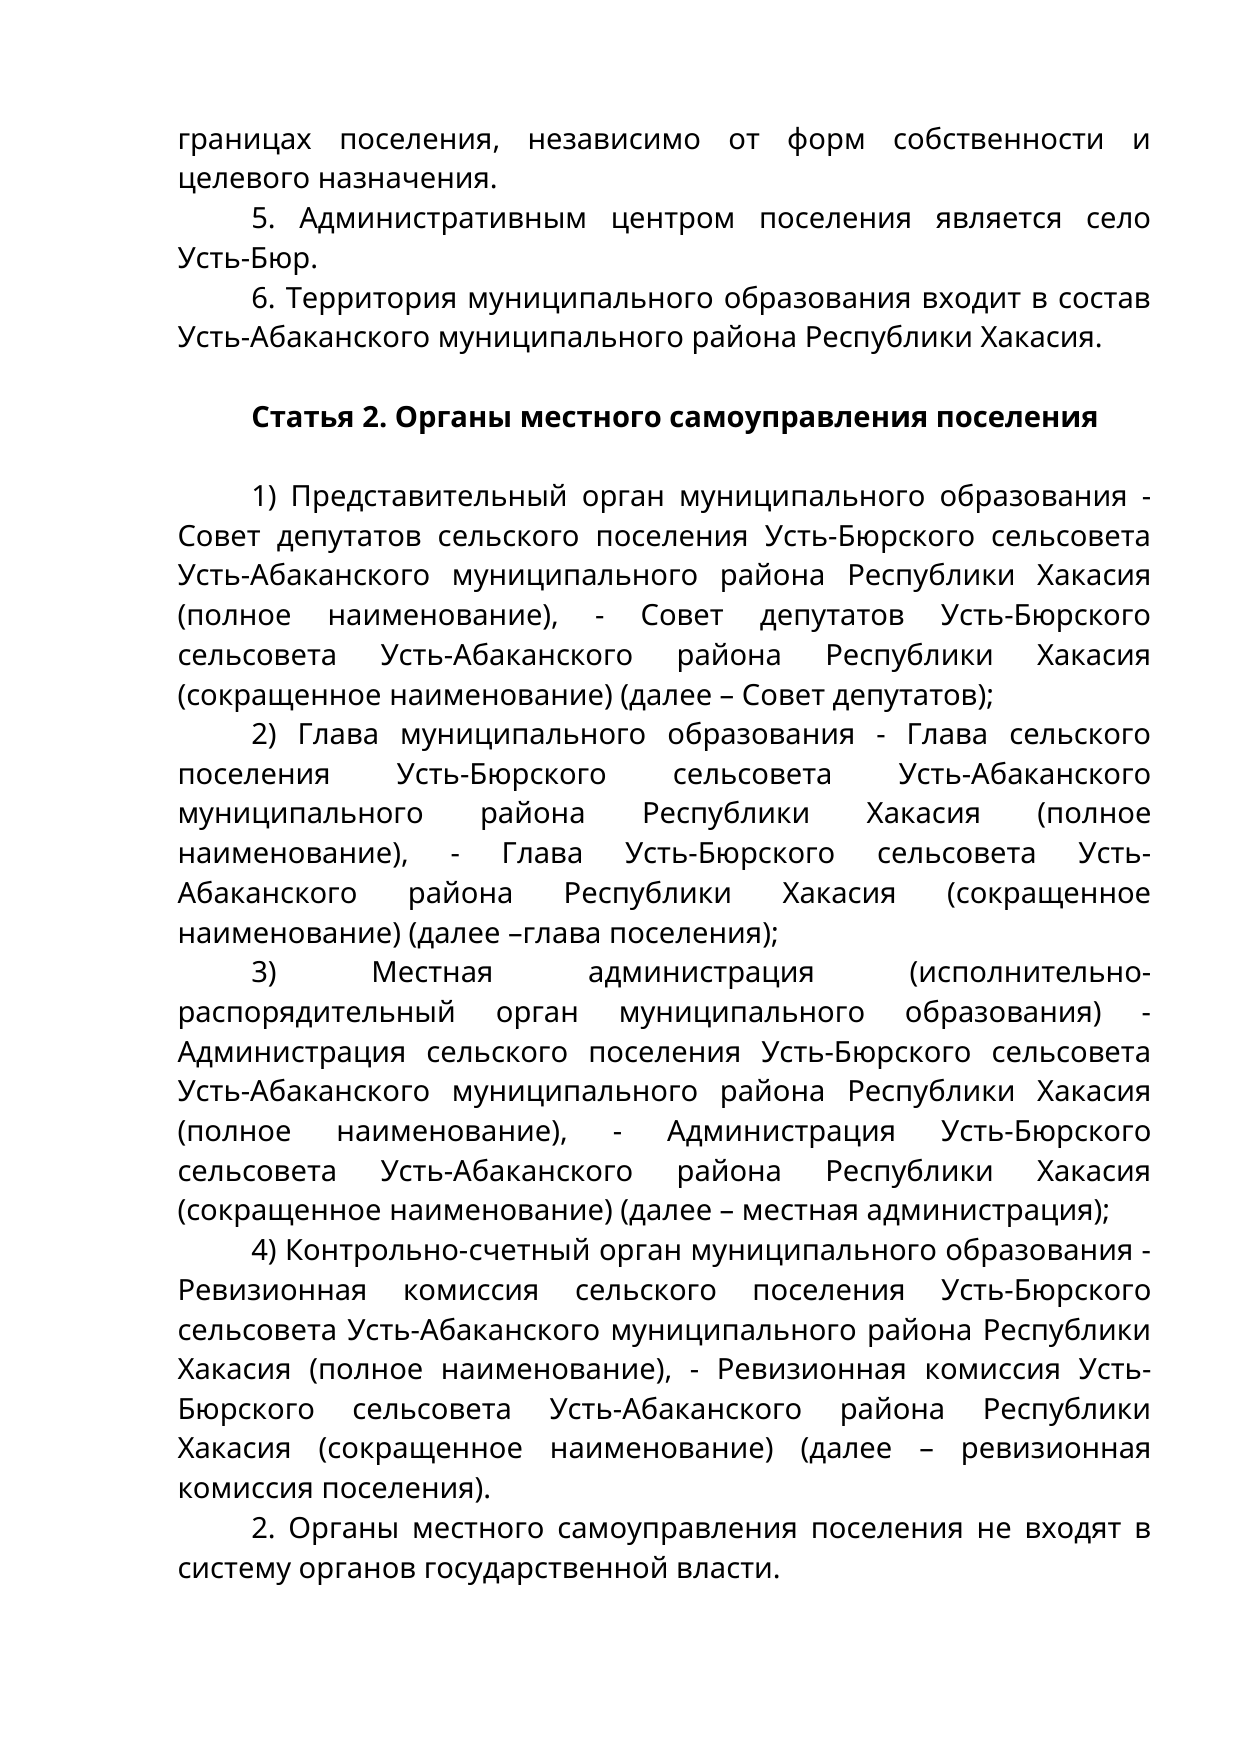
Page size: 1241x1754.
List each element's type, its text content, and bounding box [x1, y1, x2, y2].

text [177, 118, 1152, 197]
text 2) Глава муниципального образования - Глава сельского поселения Усть-Бюрского сельсовета Усть-Абаканского муниципального района Республики Хакасия (полное наименование), - Глава Усть-Бюрского сельсовета Усть-Абаканского района Республики Хакасия (сокращенное наименование) (далее –глава поселения); [177, 713, 1152, 952]
text Статья 2. Органы местного самоуправления поселения [177, 396, 1152, 436]
text 5. Административным центром поселения является село Усть-Бюр. [177, 197, 1152, 277]
text 4) Контрольно-счетный орган муниципального образования - Ревизионная комиссия сельского поселения Усть-Бюрского сельсовета Усть-Абаканского муниципального района Республики Хакасия (полное наименование), - Ревизионная комиссия Усть-Бюрского сельсовета Усть-Абаканского района Республики Хакасия (сокращенное наименование) (далее – ревизионная комиссия поселения). [177, 1229, 1152, 1507]
text 6. Территория муниципального образования входит в состав Усть-Абаканского муниципального района Республики Хакасия. [177, 277, 1152, 356]
text 1) Представительный орган муниципального образования - Совет депутатов сельского поселения Усть-Бюрского сельсовета Усть-Абаканского муниципального района Республики Хакасия (полное наименование), - Совет депутатов Усть-Бюрского сельсовета Усть-Абаканского района Республики Хакасия (сокращенное наименование) (далее – Совет депутатов); [177, 475, 1152, 713]
text 2. Органы местного самоуправления поселения не входят в систему органов государственной власти. [177, 1507, 1152, 1587]
text 3) Местная администрация (исполнительно-распорядительный орган муниципального образования) - Администрация сельского поселения Усть-Бюрского сельсовета Усть-Абаканского муниципального района Республики Хакасия (полное наименование), - Администрация Усть-Бюрского сельсовета Усть-Абаканского района Республики Хакасия (сокращенное наименование) (далее – местная администрация); [177, 952, 1152, 1229]
